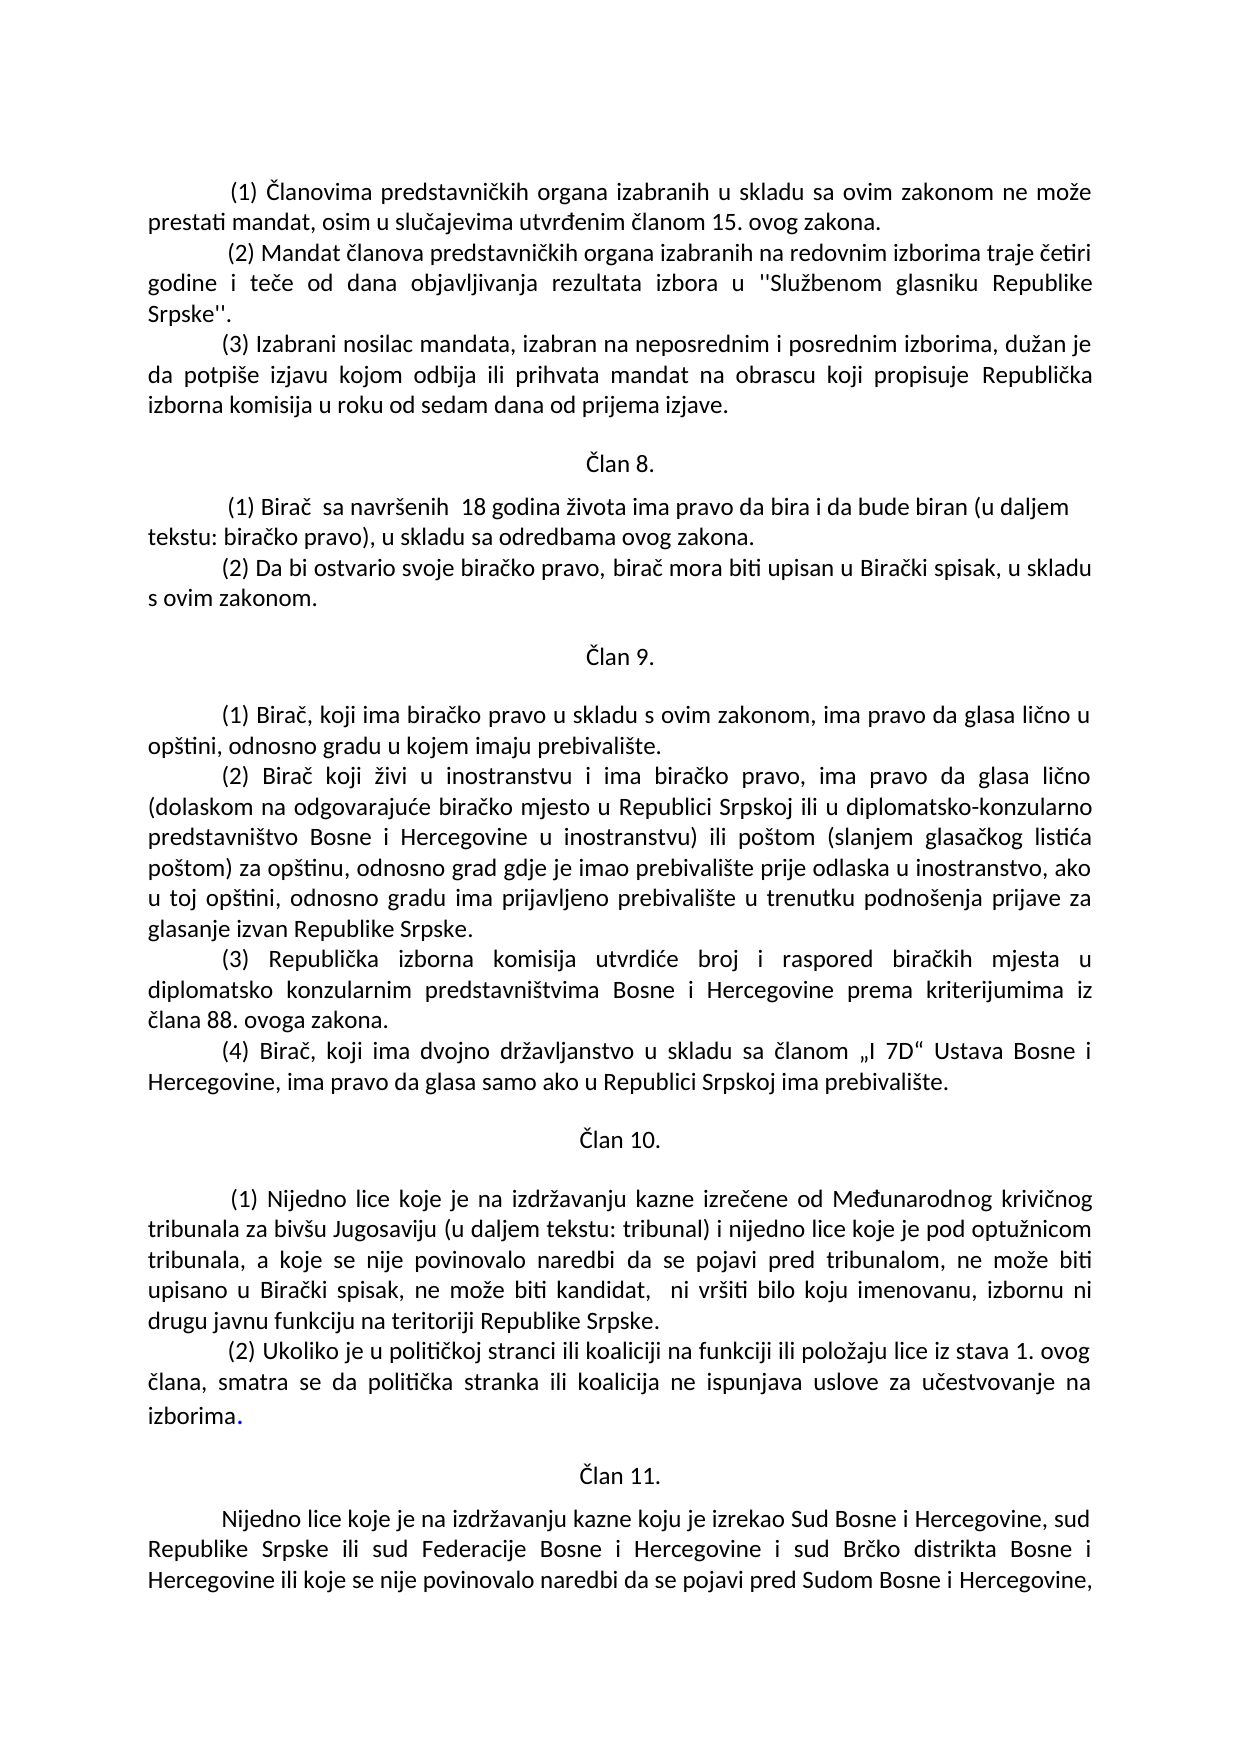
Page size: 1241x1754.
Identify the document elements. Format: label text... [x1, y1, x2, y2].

text Član 11. [148, 1460, 1093, 1491]
text (2) Ukoliko je u političkoj stranci ili koaliciji na funkciji ili položaju lice iz stava 1. ovog člana, smatra se da politička stranka ili koalicija ne ispunjava uslove za učestvovanje na izborima. [148, 1335, 1093, 1432]
text (1) Članovima predstavničkih organa izabranih u skladu sa ovim zakonom ne može prestati mandat, osim u slučajevima utvrđenim članom 15. ovog zakona. [148, 176, 1093, 237]
text Član 9. [148, 641, 1093, 671]
text Član 8. [148, 448, 1093, 478]
text (3) Izabrani nosilac mandata, izabran na neposrednim i posrednim izborima, dužan je da potpiše izjavu kojom odbija ili prihvata mandat na obrascu koji propisuje Republička izborna komisija u roku od sedam dana od prijema izjave. [148, 328, 1093, 420]
text (2) Mandat članova predstavničkih organa izabranih na redovnim izborima traje četiri godine i teče od dana objavljivanja rezultata izbora u ''Službenom glasniku Republike Srpske''. [148, 237, 1093, 328]
text (2) Da bi ostvario svoje biračko pravo, birač mora biti upisan u Birački spisak, u skladu s ovim zakonom. [148, 552, 1093, 613]
text (2) Birač koji živi u inostranstvu i ima biračko pravo, ima pravo da glasa lično (dolaskom na odgovarajuće biračko mjesto u Republici Srpskoj ili u diplomatsko-konzularno predstavništvo Bosne i Hercegovine u inostranstvu) ili poštom (slanjem glasačkog listića poštom) za opštinu, odnosno grad gdje je imao prebivalište prije odlaska u inostranstvo, ako u toj opštini, odnosno gradu ima prijavljeno prebivalište u trenutku podnošenja prijave za glasanje izvan Republike Srpske. [148, 761, 1093, 944]
text (4) Birač, koji ima dvojno državljanstvo u skladu sa članom „I 7D“ Ustava Bosne i Hercegovine, ima pravo da glasa samo ako u Republici Srpskoj ima prebivalište. [148, 1035, 1093, 1096]
text (3) Republička izborna komisija utvrdiće broj i raspored biračkih mjesta u diplomatsko konzularnim predstavništvima Bosne i Hercegovine prema kriterijumima iz člana 88. ovoga zakona. [148, 944, 1093, 1035]
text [148, 1503, 1093, 1595]
text (1) Birač, koji ima biračko pravo u skladu s ovim zakonom, ima pravo da glasa lično u opštini, odnosno gradu u kojem imaju prebivalište. [148, 699, 1093, 761]
text Član 10. [148, 1124, 1093, 1155]
text (1) Birač sa navršenih 18 godina života ima pravo da bira i da bude biran (u daljem tekstu: biračko pravo), u skladu sa odredbama ovog zakona. [148, 491, 1093, 552]
text (1) Nijedno lice koje je na izdržavanju kazne izrečene od Međunarodnog krivičnog tribunala za bivšu Jugosaviju (u daljem tekstu: tribunal) i nijedno lice koje je pod optužnicom tribunala, a koje se nije povinovalo naredbi da se pojavi pred tribunalom, ne može biti upisano u Birački spisak, ne može biti kandidat, ni vršiti bilo koju imenovanu, izbornu ni drugu javnu funkciju na teritoriji Republike Srpske. [148, 1183, 1093, 1335]
